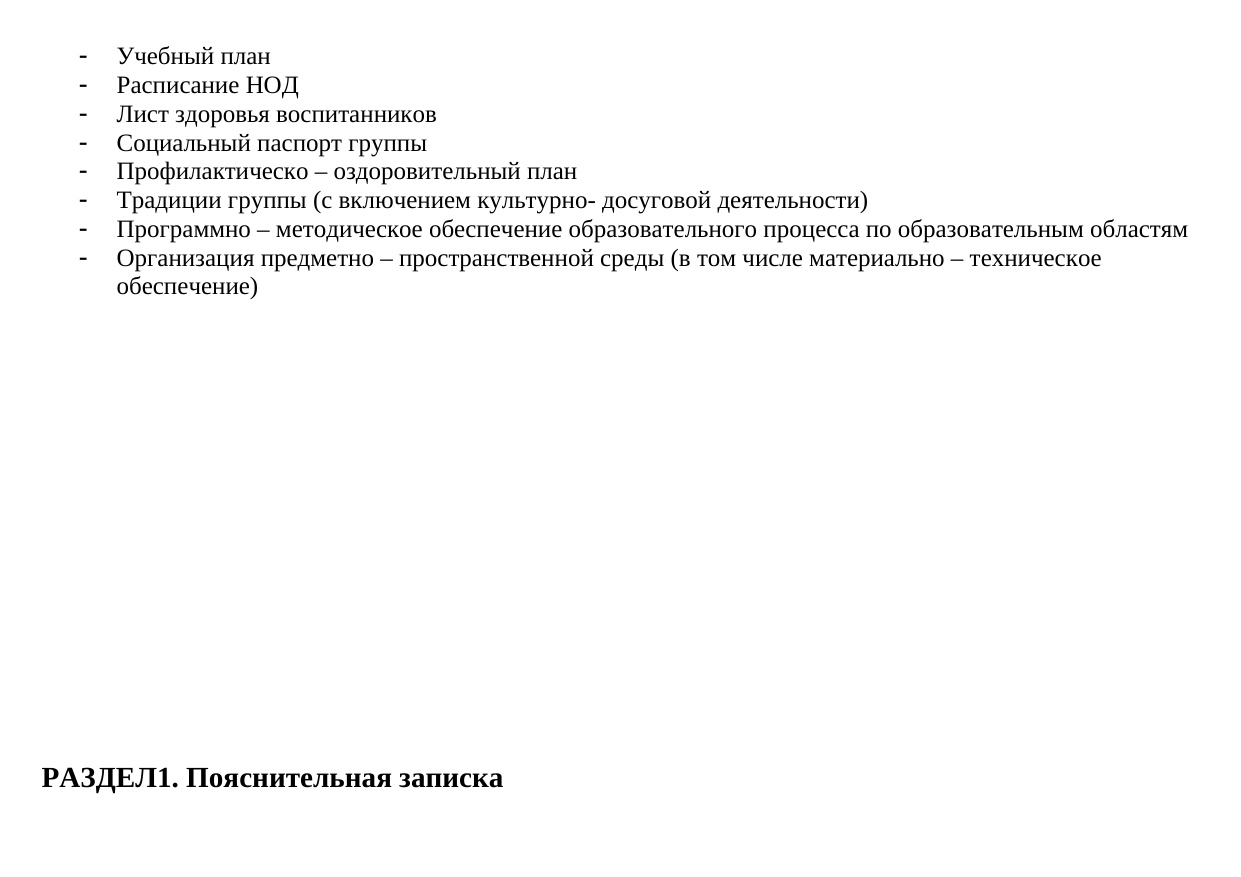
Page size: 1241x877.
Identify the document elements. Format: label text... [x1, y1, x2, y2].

text РАЗДЕЛ1. Пояснительная записка [41, 760, 1199, 794]
list Организация предметно – пространственной среды (в том числе материально – техническое обеспечение) [79, 243, 1199, 300]
list Традиции группы (с включением культурно- досуговой деятельности) [79, 185, 1199, 214]
list Лист здоровья воспитанников [79, 99, 1199, 128]
list Программно – методическое обеспечение образовательного процесса по образовательным областям [79, 214, 1199, 243]
list Расписание НОД [79, 70, 1199, 99]
list Учебный план [79, 41, 1199, 70]
list Профилактическо – оздоровительный план [79, 156, 1199, 185]
list Социальный паспорт группы [79, 128, 1199, 156]
